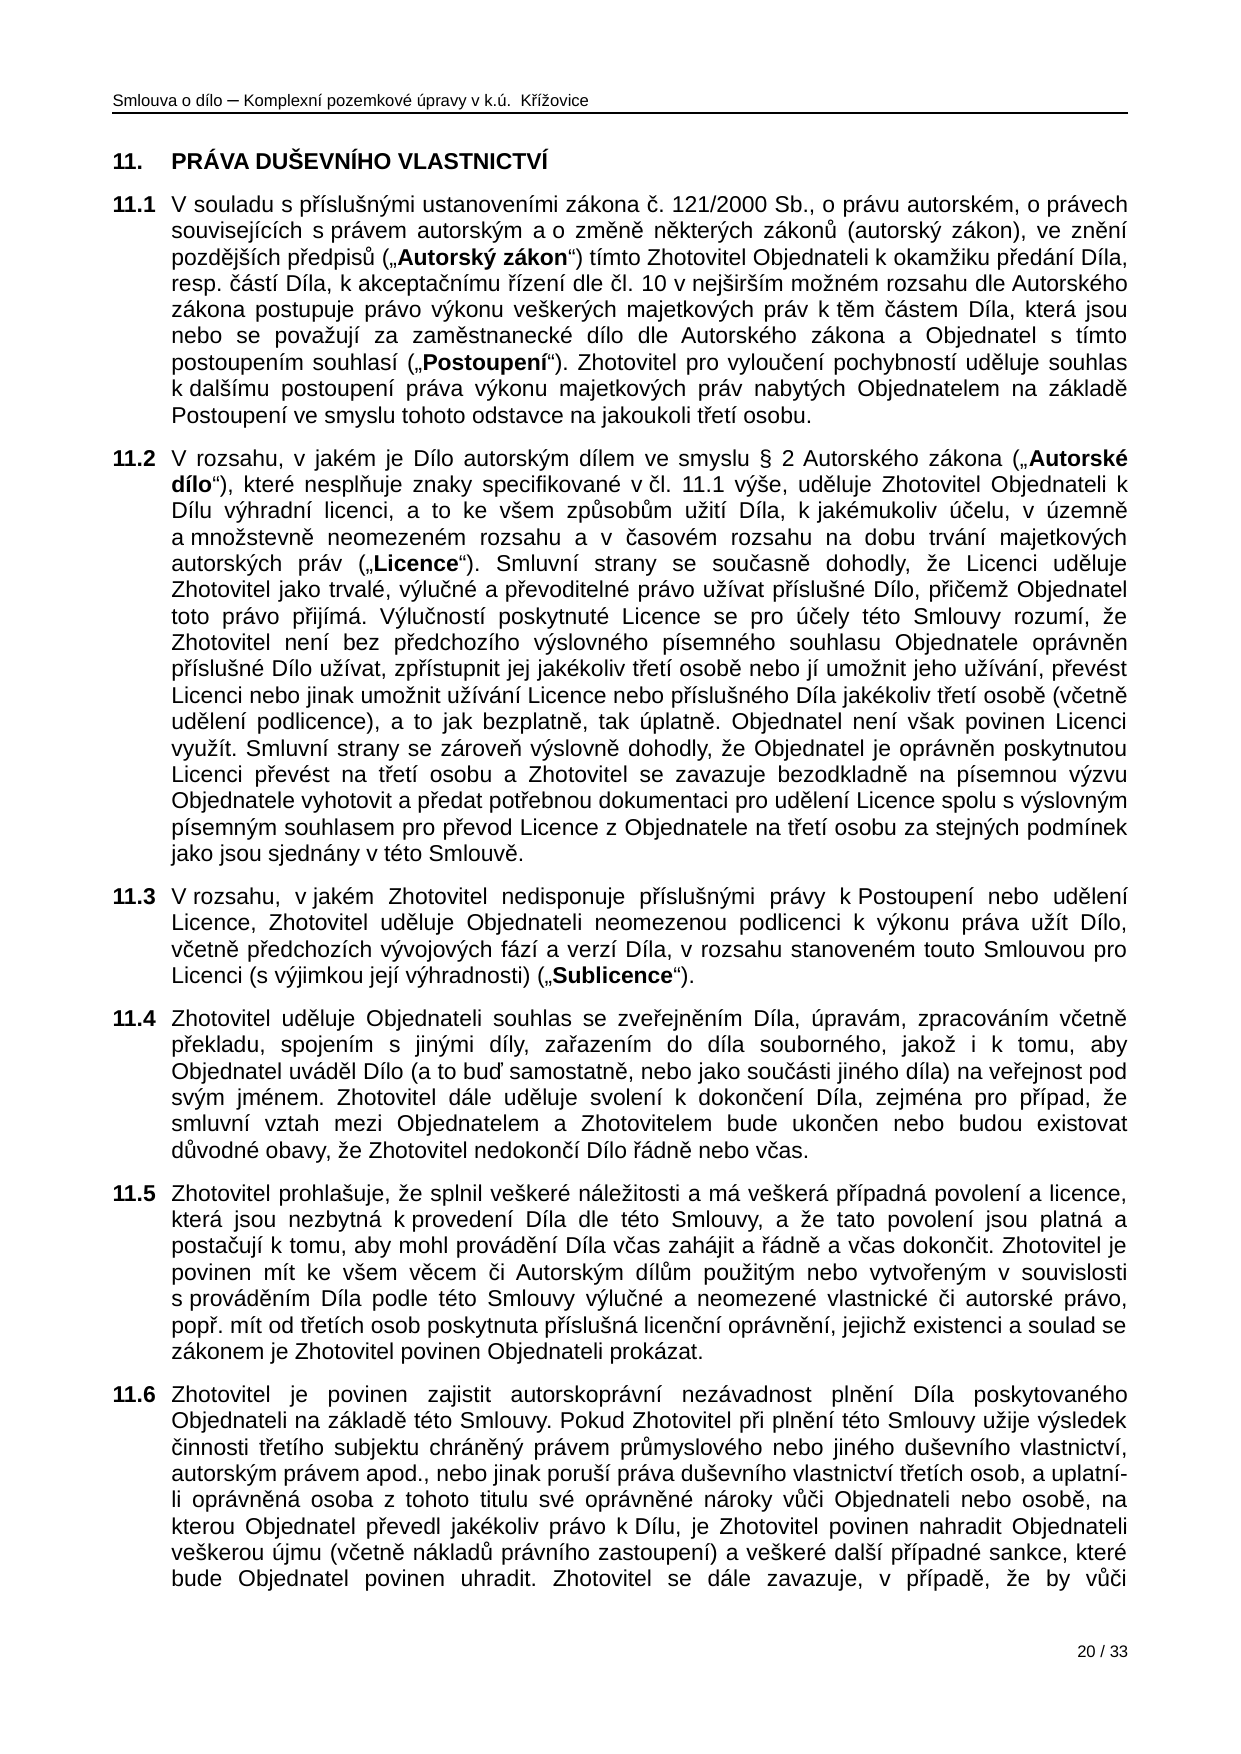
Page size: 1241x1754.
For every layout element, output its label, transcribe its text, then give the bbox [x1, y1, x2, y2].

text Práva duševního vlastnictví [112, 148, 1128, 174]
text Zhotovitel uděluje Objednateli souhlas se zveřejněním Díla, úpravám, zpracováním včetně překladu, spojením s jinými díly, zařazením do díla souborného, jakož i k tomu, aby Objednatel uváděl Dílo (a to buď samostatně, nebo jako součásti jiného díla) na veřejnost pod svým jménem. Zhotovitel dále uděluje svolení k dokončení Díla, zejména pro případ, že smluvní vztah mezi Objednatelem a Zhotovitelem bude ukončen nebo budou existovat důvodné obavy, že Zhotovitel nedokončí Dílo řádně nebo včas. [112, 1005, 1128, 1163]
text V souladu s příslušnými ustanoveními zákona č. 121/2000 Sb., o právu autorském, o právech souvisejících s právem autorským a o změně některých zákonů (autorský zákon), ve znění pozdějších předpisů („Autorský zákon“) tímto Zhotovitel Objednateli k okamžiku předání Díla, resp. částí Díla, k akceptačnímu řízení dle čl. 10 v nejširším možném rozsahu dle Autorského zákona postupuje právo výkonu veškerých majetkových práv k těm částem Díla, která jsou nebo se považují za zaměstnanecké dílo dle Autorského zákona a Objednatel s tímto postoupením souhlasí („Postoupení“). Zhotovitel pro vyloučení pochybností uděluje souhlas k dalšímu postoupení práva výkonu majetkových práv nabytých Objednatelem na základě Postoupení ve smyslu tohoto odstavce na jakoukoli třetí osobu. [112, 191, 1128, 428]
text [112, 1381, 1128, 1592]
text Zhotovitel prohlašuje, že splnil veškeré náležitosti a má veškerá případná povolení a licence, která jsou nezbytná k provedení Díla dle této Smlouvy, a že tato povolení jsou platná a postačují k tomu, aby mohl provádění Díla včas zahájit a řádně a včas dokončit. Zhotovitel je povinen mít ke všem věcem či Autorským dílům použitým nebo vytvořeným v souvislosti s prováděním Díla podle této Smlouvy výlučné a neomezené vlastnické či autorské právo, popř. mít od třetích osob poskytnuta příslušná licenční oprávnění, jejichž existenci a soulad se zákonem je Zhotovitel povinen Objednateli prokázat. [112, 1180, 1128, 1364]
text V rozsahu, v jakém Zhotovitel nedisponuje příslušnými právy k Postoupení nebo udělení Licence, Zhotovitel uděluje Objednateli neomezenou podlicenci k výkonu práva užít Dílo, včetně předchozích vývojových fází a verzí Díla, v rozsahu stanoveném touto Smlouvou pro Licenci (s výjimkou její výhradnosti) („Sublicence“). [112, 883, 1128, 988]
text V rozsahu, v jakém je Dílo autorským dílem ve smyslu § 2 Autorského zákona („Autorské dílo“), které nesplňuje znaky specifikované v čl. 11.1 výše, uděluje Zhotovitel Objednateli k Dílu výhradní licenci, a to ke všem způsobům užití Díla, k jakémukoliv účelu, v územně a množstevně neomezeném rozsahu a v časovém rozsahu na dobu trvání majetkových autorských práv („Licence“). Smluvní strany se současně dohodly, že Licenci uděluje Zhotovitel jako trvalé, výlučné a převoditelné právo užívat příslušné Dílo, přičemž Objednatel toto právo přijímá. Výlučností poskytnuté Licence se pro účely této Smlouvy rozumí, že Zhotovitel není bez předchozího výslovného písemného souhlasu Objednatele oprávněn příslušné Dílo užívat, zpřístupnit jej jakékoliv třetí osobě nebo jí umožnit jeho užívání, převést Licenci nebo jinak umožnit užívání Licence nebo příslušného Díla jakékoliv třetí osobě (včetně udělení podlicence), a to jak bezplatně, tak úplatně. Objednatel není však povinen Licenci využít. Smluvní strany se zároveň výslovně dohodly, že Objednatel je oprávněn poskytnutou Licenci převést na třetí osobu a Zhotovitel se zavazuje bezodkladně na písemnou výzvu Objednatele vyhotovit a předat potřebnou dokumentaci pro udělení Licence spolu s výslovným písemným souhlasem pro převod Licence z Objednatele na třetí osobu za stejných podmínek jako jsou sjednány v této Smlouvě. [112, 444, 1128, 866]
